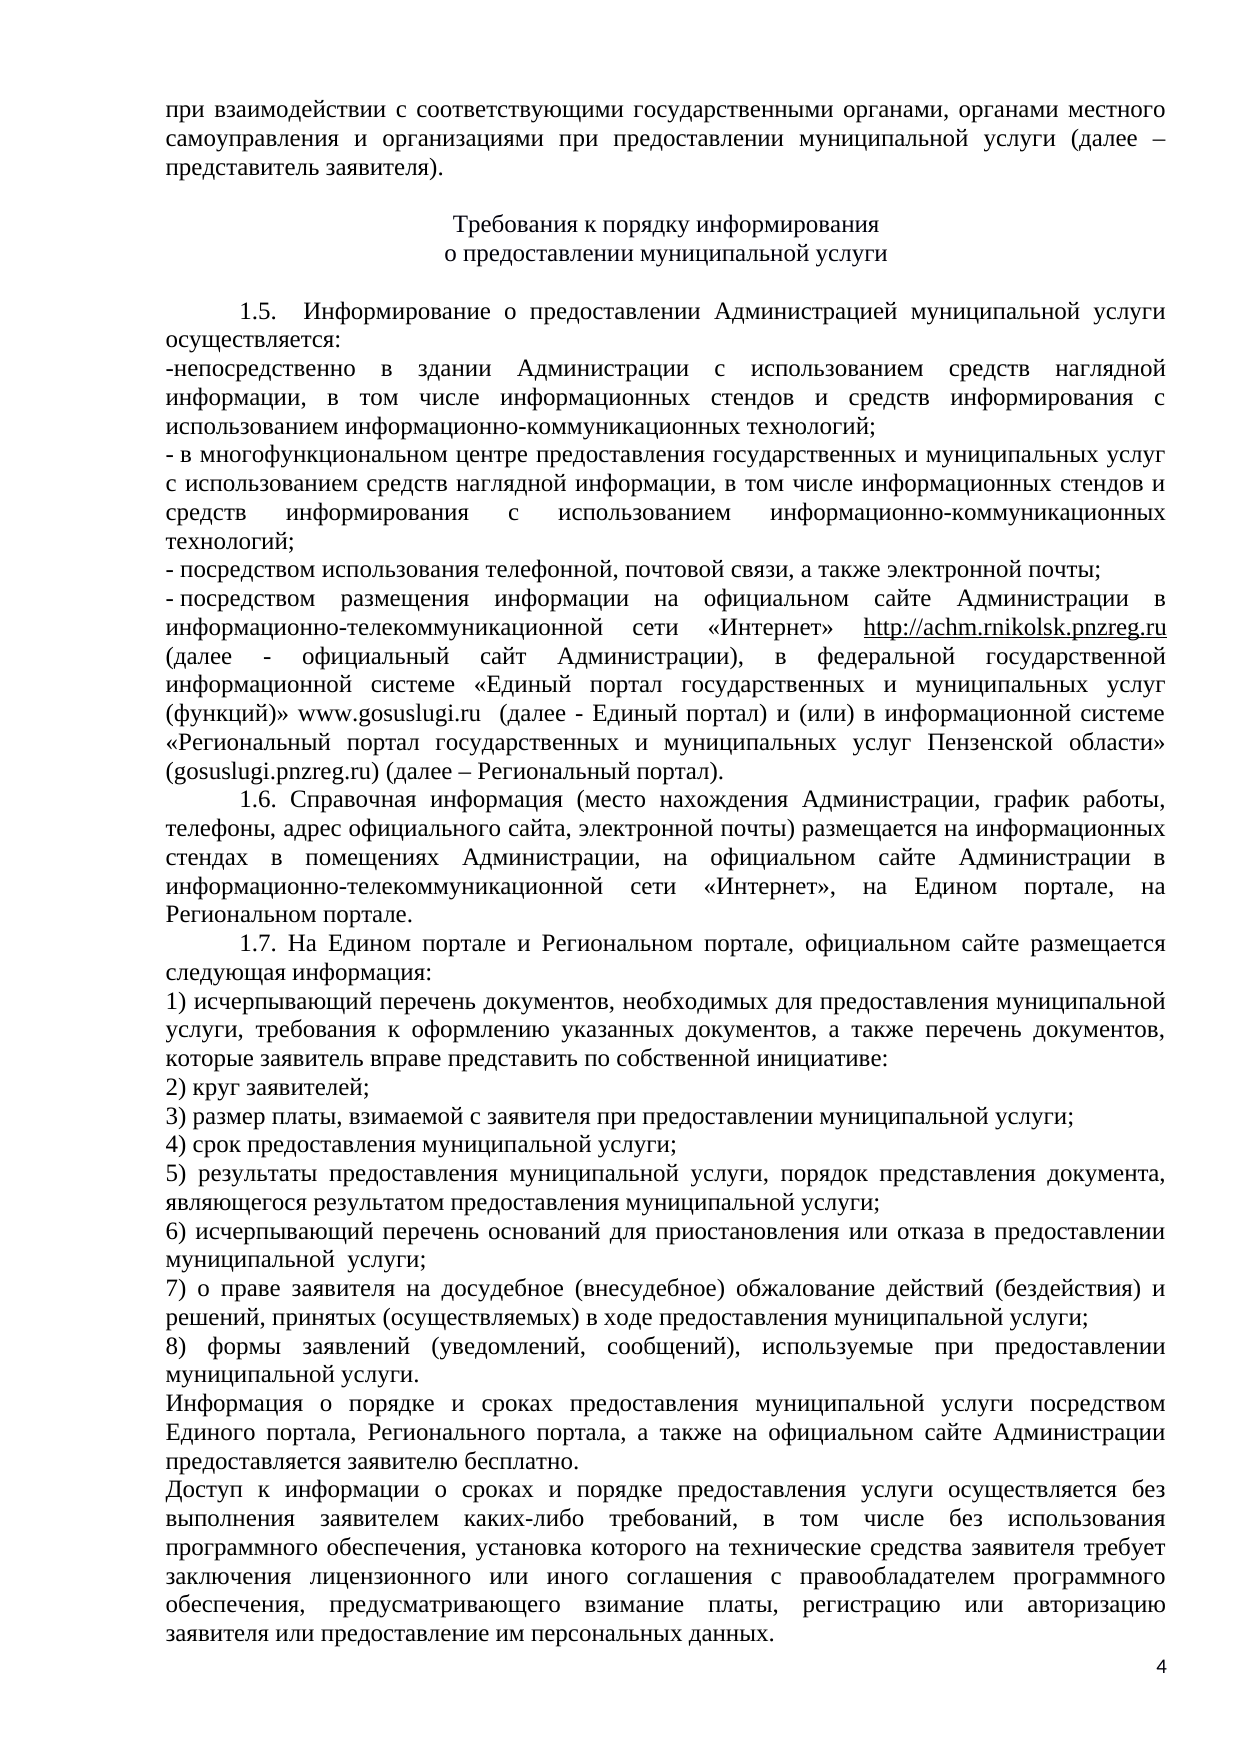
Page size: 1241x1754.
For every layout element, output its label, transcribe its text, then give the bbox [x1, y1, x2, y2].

text -непосредственно в здании Администрации с использованием средств наглядной информации, в том числе информационных стендов и средств информирования с использованием информационно-коммуникационных технологий; [165, 353, 1167, 439]
text 1.5. Информирование о предоставлении Администрацией муниципальной услуги осуществляется: [165, 296, 1167, 353]
text - посредством размещения информации на официальном сайте Администрации в информационно-телекоммуникационной сети «Интернет» http://achm.rnikolsk.pnzreg.ru (далее - официальный сайт Администрации), в федеральной государственной информационной системе «Единый портал государственных и муниципальных услуг (функций)» www.gosuslugi.ru (далее - Единый портал) и (или) в информационной системе «Региональный портал государственных и муниципальных услуг Пензенской области» (gosuslugi.pnzreg.ru) (далее – Региональный портал). [165, 583, 1167, 784]
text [165, 94, 1167, 181]
text 3) размер платы, взимаемой с заявителя при предоставлении муниципальной услуги; [165, 1101, 1167, 1129]
text Информация о порядке и сроках предоставления муниципальной услуги посредством Единого портала, Регионального портала, а также на официальном сайте Администрации предоставляется заявителю бесплатно. [165, 1388, 1167, 1474]
text 1) исчерпывающий перечень документов, необходимых для предоставления муниципальной услуги, требования к оформлению указанных документов, а также перечень документов, которые заявитель вправе представить по собственной инициативе: [165, 986, 1167, 1072]
text 7) о праве заявителя на досудебное (внесудебное) обжалование действий (бездействия) и решений, принятых (осуществляемых) в ходе предоставления муниципальной услуги; [165, 1273, 1167, 1331]
text 8) формы заявлений (уведомлений, сообщений), используемые при предоставлении муниципальной услуги. [165, 1331, 1167, 1388]
text о предоставлении муниципальной услуги [165, 238, 1167, 267]
text 2) круг заявителей; [165, 1072, 1167, 1101]
text - в многофункциональном центре предоставления государственных и муниципальных услуг с использованием средств наглядной информации, в том числе информационных стендов и средств информирования с использованием информационно-коммуникационных технологий; [165, 439, 1167, 554]
text 1.6. Справочная информация (место нахождения Администрации, график работы, телефоны, адрес официального сайта, электронной почты) размещается на информационных стендах в помещениях Администрации, на официальном сайте Администрации в информационно-телекоммуникационной сети «Интернет», на Едином портале, на Региональном портале. [165, 784, 1167, 928]
text Доступ к информации о сроках и порядке предоставления услуги осуществляется без выполнения заявителем каких-либо требований, в том числе без использования программного обеспечения, установка которого на технические средства заявителя требует заключения лицензионного или иного соглашения с правообладателем программного обеспечения, предусматривающего взимание платы, регистрацию или авторизацию заявителя или предоставление им персональных данных. [165, 1474, 1167, 1647]
text 5) результаты предоставления муниципальной услуги, порядок представления документа, являющегося результатом предоставления муниципальной услуги; [165, 1158, 1167, 1216]
text Требования к порядку информирования [165, 209, 1167, 238]
text 6) исчерпывающий перечень оснований для приостановления или отказа в предоставлении муниципальной услуги; [165, 1216, 1167, 1273]
text 1.7. На Едином портале и Региональном портале, официальном сайте размещается следующая информация: [165, 928, 1167, 986]
text 4) срок предоставления муниципальной услуги; [165, 1129, 1167, 1158]
text - посредством использования телефонной, почтовой связи, а также электронной почты; [165, 554, 1167, 583]
